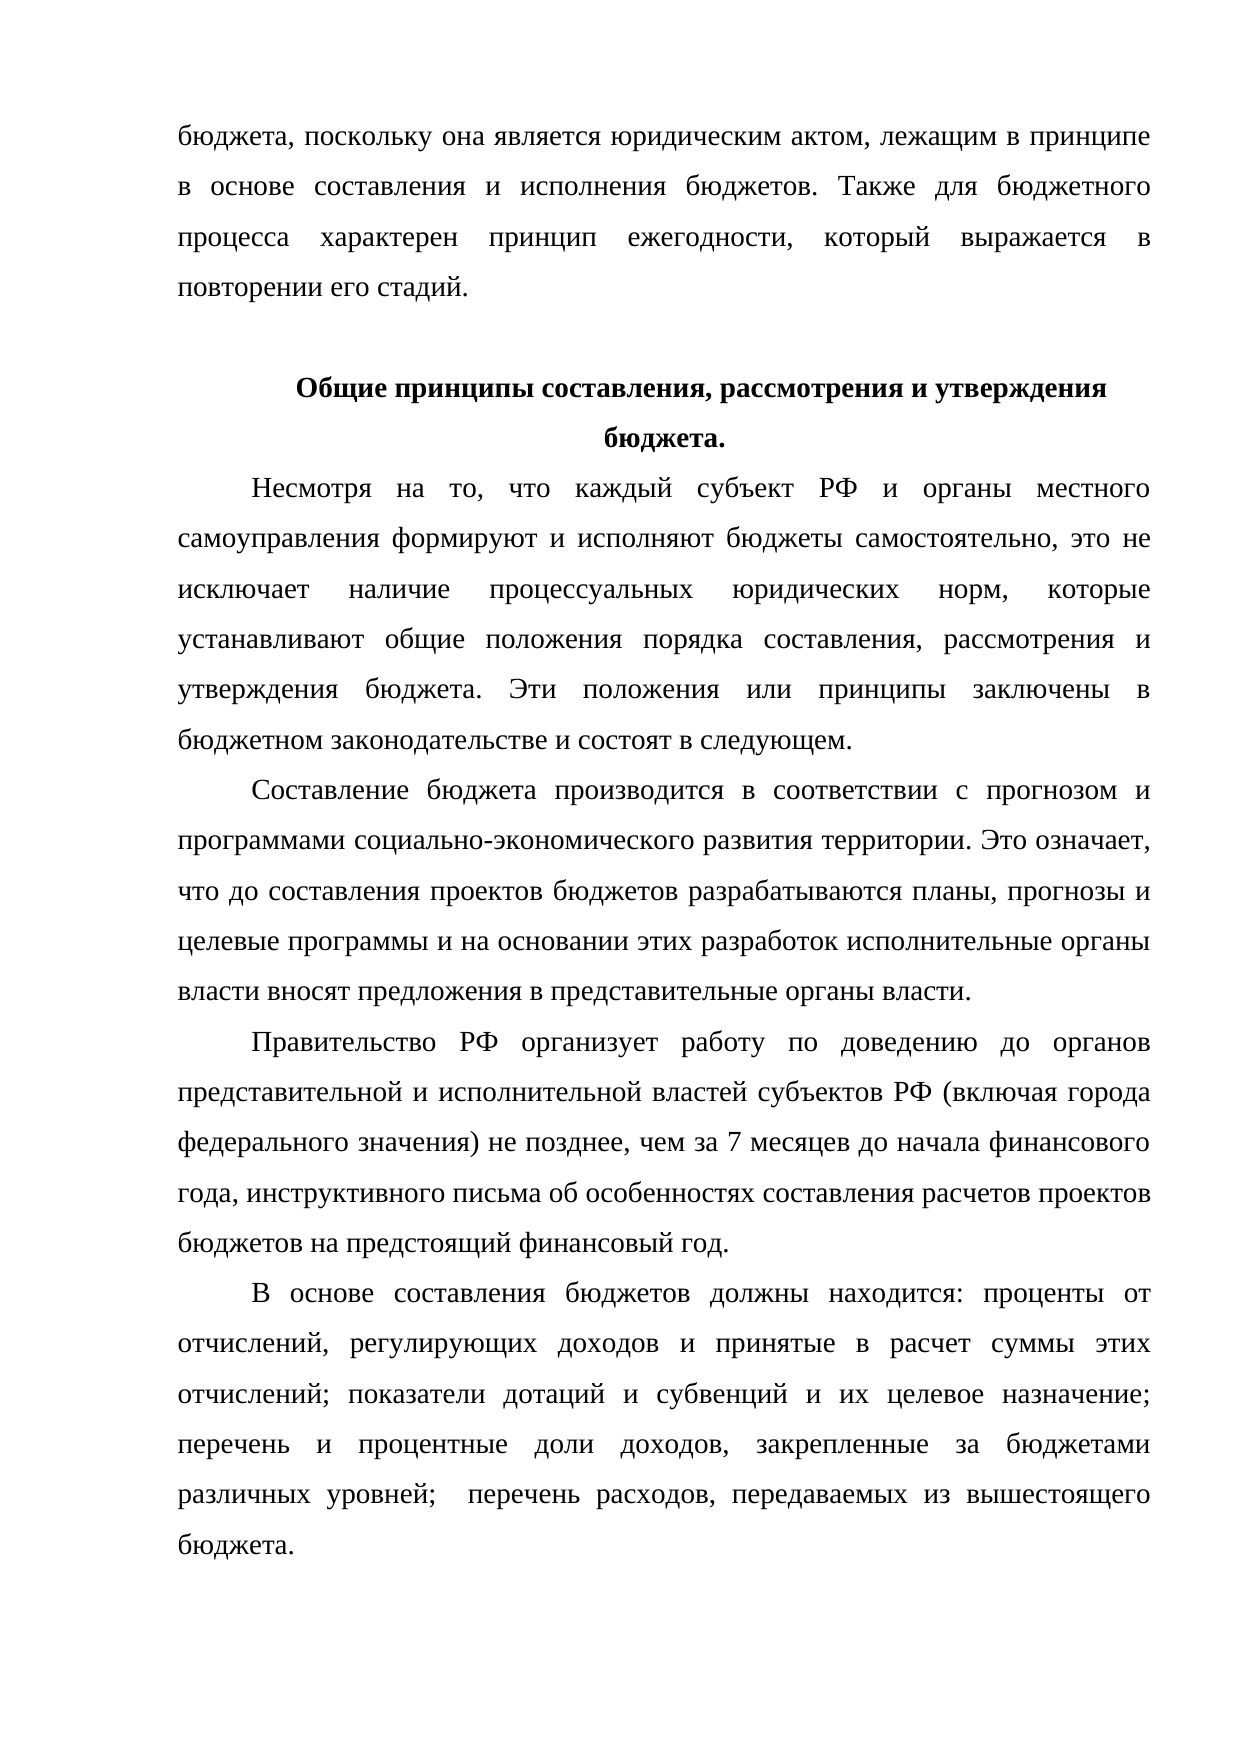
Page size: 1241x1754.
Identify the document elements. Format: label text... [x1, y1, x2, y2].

text В основе составления бюджетов должны находится: проценты от отчислений, регулирующих доходов и принятые в расчет суммы этих отчислений; показатели дотаций и субвенций и их целевое назначение; перечень и процентные доли доходов, закрепленные за бюджетами различных уровней; перечень расходов, передаваемых из вышестоящего бюджета. [177, 1275, 1152, 1560]
text Общие принципы составления, рассмотрения и утверждения бюджета. [177, 370, 1152, 453]
text Правительство РФ организует работу по доведению до органов представительной и исполнительной властей субъектов РФ (включая города федерального значения) не позднее, чем за 7 месяцев до начала финансового года, инструктивного письма об особенностях составления расчетов проектов бюджетов на предстоящий финансовый год. [177, 1024, 1152, 1258]
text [177, 118, 1152, 303]
text Составление бюджета производится в соответствии с прогнозом и программами социально-экономического развития территории. Это означает, что до составления проектов бюджетов разрабатываются планы, прогнозы и целевые программы и на основании этих разработок исполнительные органы власти вносят предложения в представительные органы власти. [177, 772, 1152, 1007]
text Несмотря на то, что каждый субъект РФ и органы местного самоуправления формируют и исполняют бюджеты самостоятельно, это не исключает наличие процессуальных юридических норм, которые устанавливают общие положения порядка составления, рассмотрения и утверждения бюджета. Эти положения или принципы заключены в бюджетном законодательстве и состоят в следующем. [177, 470, 1152, 755]
